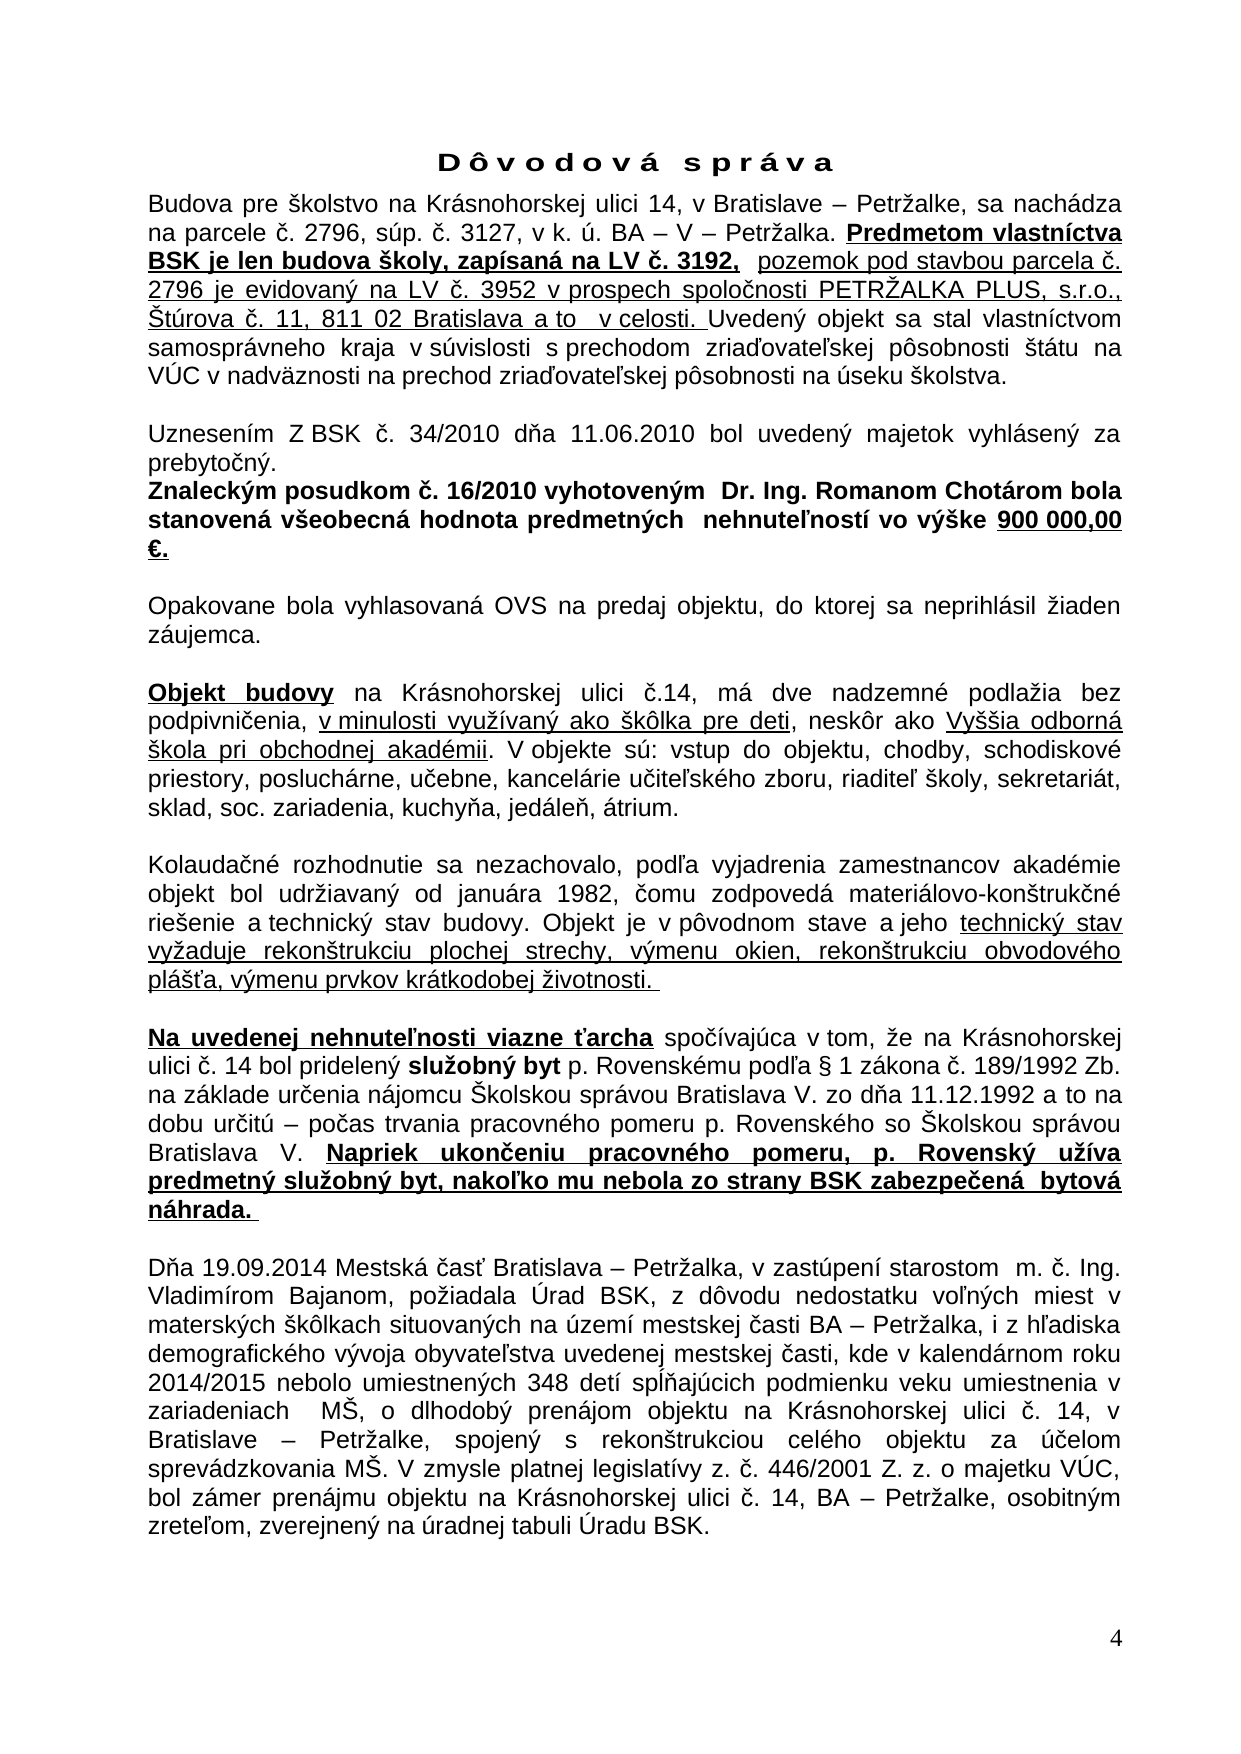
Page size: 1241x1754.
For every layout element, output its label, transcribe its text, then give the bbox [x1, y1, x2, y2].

text D ô v o d o v á s p r á v a [148, 148, 1122, 176]
text Dňa 19.09.2014 Mestská časť Bratislava – Petržalka, v zastúpení starostom m. č. Ing. Vladimírom Bajanom, požiadala Úrad BSK, z dôvodu nedostatku voľných miest v materských škôlkach situovaných na území mestskej časti BA – Petržalka, i z hľadiska demografického vývoja obyvateľstva uvedenej mestskej časti, kde v kalendárnom roku 2014/2015 nebolo umiestnených 348 detí spĺňajúcich podmienku veku umiestnenia v zariadeniach MŠ, o dlhodobý prenájom objektu na Krásnohorskej ulici č. 14, v Bratislave – Petržalke, spojený s rekonštrukciou celého objektu za účelom sprevádzkovania MŠ. V zmysle platnej legislatívy z. č. 446/2001 Z. z. o majetku VÚC, bol zámer prenájmu objektu na Krásnohorskej ulici č. 14, BA – Petržalke, osobitným zreteľom, zverejnený na úradnej tabuli Úradu BSK. [148, 1253, 1122, 1540]
text Na uvedenej nehnuteľnosti viazne ťarcha spočívajúca v tom, že na Krásnohorskej ulici č. 14 bol pridelený služobný byt p. Rovenskému podľa § 1 zákona č. 189/1992 Zb. na základe určenia nájomcu Školskou správou Bratislava V. zo dňa 11.12.1992 a to na dobu určitú – počas trvania pracovného pomeru p. Rovenského so Školskou správou Bratislava V. Napriek ukončeniu pracovného pomeru, p. Rovenský užíva predmetný služobný byt, nakoľko mu nebola zo strany BSK zabezpečená bytová náhrada. [148, 1193, 1122, 1224]
text Znaleckým posudkom č. 16/2010 vyhotoveným Dr. Ing. Romanom Chotárom bola stanovená všeobecná hodnota predmetných nehnuteľností vo výške 900 000,00 €. [148, 476, 1122, 563]
text Kolaudačné rozhodnutie sa nezachovalo, podľa vyjadrenia zamestnancov akadémie objekt bol udržiavaný od januára 1982, čomu zodpovedá materiálovo-konštrukčné riešenie a technický stav budovy. Objekt je v pôvodnom stave a jeho technický stav vyžaduje rekonštrukciu plochej strechy, výmenu okien, rekonštrukciu obvodového plášťa, výmenu prvkov krátkodobej životnosti. [110, 850, 1122, 994]
text Opakovane bola vyhlasovaná OVS na predaj objektu, do ktorej sa neprihlásil žiaden záujemca. [148, 591, 1122, 649]
text Objekt budovy na Krásnohorskej ulici č.14, má dve nadzemné podlažia bez podpivničenia, v minulosti využívaný ako škôlka pre deti, neskôr ako Vyššia odborná škola pri obchodnej akadémii. V objekte sú: vstup do objektu, chodby, schodiskové priestory, posluchárne, učebne, kancelárie učiteľského zboru, riaditeľ školy, sekretariát, sklad, soc. zariadenia, kuchyňa, jedáleň, átrium. [148, 678, 1122, 821]
text Na uvedenej nehnuteľnosti viazne ťarcha spočívajúca v tom, že na Krásnohorskej ulici č. 14 bol pridelený služobný byt p. Rovenskému podľa § 1 zákona č. 189/1992 Zb. na základe určenia nájomcu Školskou správou Bratislava V. zo dňa 11.12.1992 a to na dobu určitú – počas trvania pracovného pomeru p. Rovenského so Školskou správou Bratislava V. Napriek ukončeniu pracovného pomeru, p. Rovenský užíva predmetný služobný byt, nakoľko mu nebola zo strany BSK zabezpečená bytová náhrada. [148, 1023, 1122, 1191]
text Budova pre školstvo na Krásnohorskej ulici 14, v Bratislave – Petržalke, sa nachádza na parcele č. 2796, súp. č. 3127, v k. ú. BA – V – Petržalka. Predmetom vlastníctva BSK je len budova školy, zapísaná na LV č. 3192, pozemok pod stavbou parcela č. 2796 je evidovaný na LV č. 3952 v prospech spoločnosti PETRŽALKA PLUS, s.r.o., Štúrova č. 11, 811 02 Bratislava a to v celosti. Uvedený objekt sa stal vlastníctvom samosprávneho kraja v súvislosti s prechodom zriaďovateľskej pôsobnosti štátu na VÚC v nadväznosti na prechod zriaďovateľskej pôsobnosti na úseku školstva. [148, 301, 1122, 390]
text Uznesením Z BSK č. 34/2010 dňa 11.06.2010 bol uvedený majetok vyhlásený za prebytočný. [148, 419, 1122, 476]
text Budova pre školstvo na Krásnohorskej ulici 14, v Bratislave – Petržalke, sa nachádza na parcele č. 2796, súp. č. 3127, v k. ú. BA – V – Petržalka. Predmetom vlastníctva BSK je len budova školy, zapísaná na LV č. 3192, pozemok pod stavbou parcela č. 2796 je evidovaný na LV č. 3952 v prospech spoločnosti PETRŽALKA PLUS, s.r.o., Štúrova č. 11, 811 02 Bratislava a to v celosti. Uvedený objekt sa stal vlastníctvom samosprávneho kraja v súvislosti s prechodom zriaďovateľskej pôsobnosti štátu na VÚC v nadväznosti na prechod zriaďovateľskej pôsobnosti na úseku školstva. [148, 189, 1122, 300]
